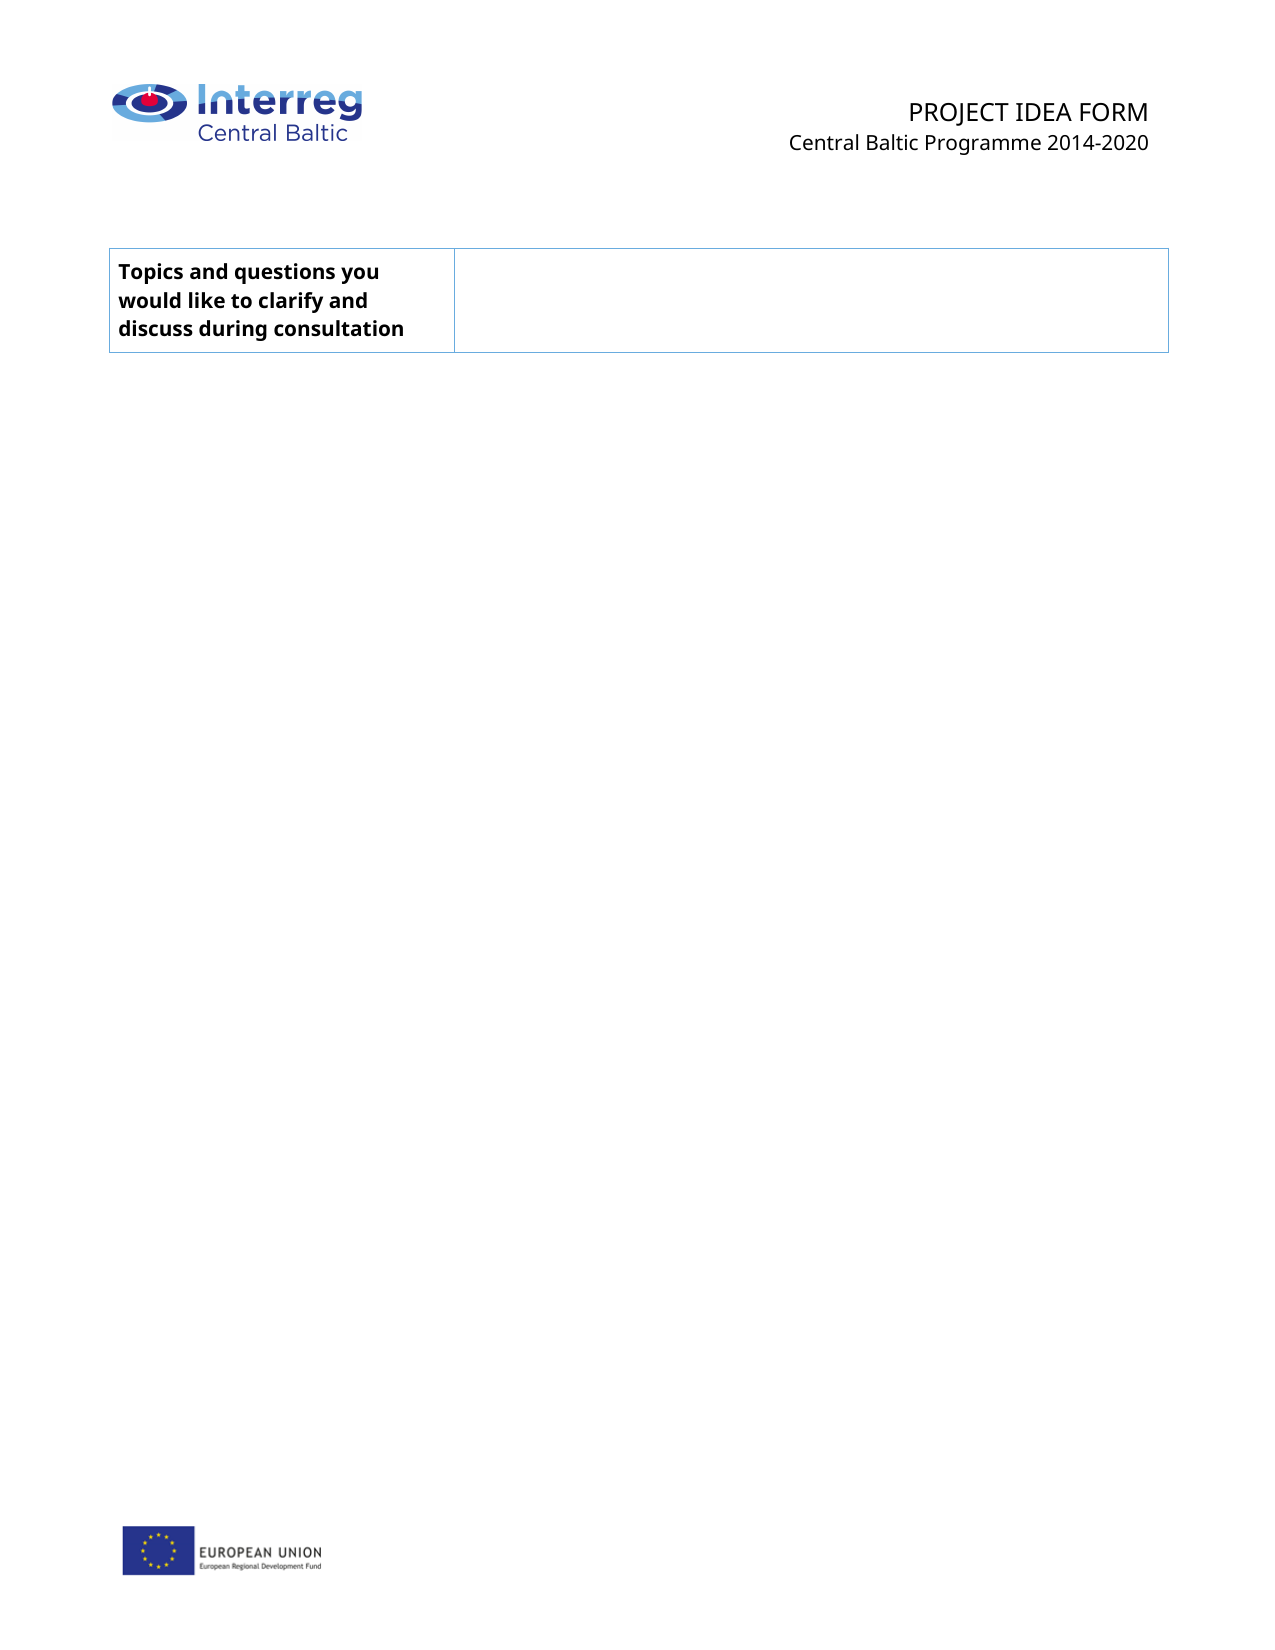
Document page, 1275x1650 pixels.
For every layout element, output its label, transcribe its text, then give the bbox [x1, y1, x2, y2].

picture [118, 1521, 327, 1580]
table_cell Topics and questions you would like to clarify and discuss during consultation [110, 249, 454, 352]
table_cell [455, 249, 1168, 352]
picture [112, 84, 362, 141]
